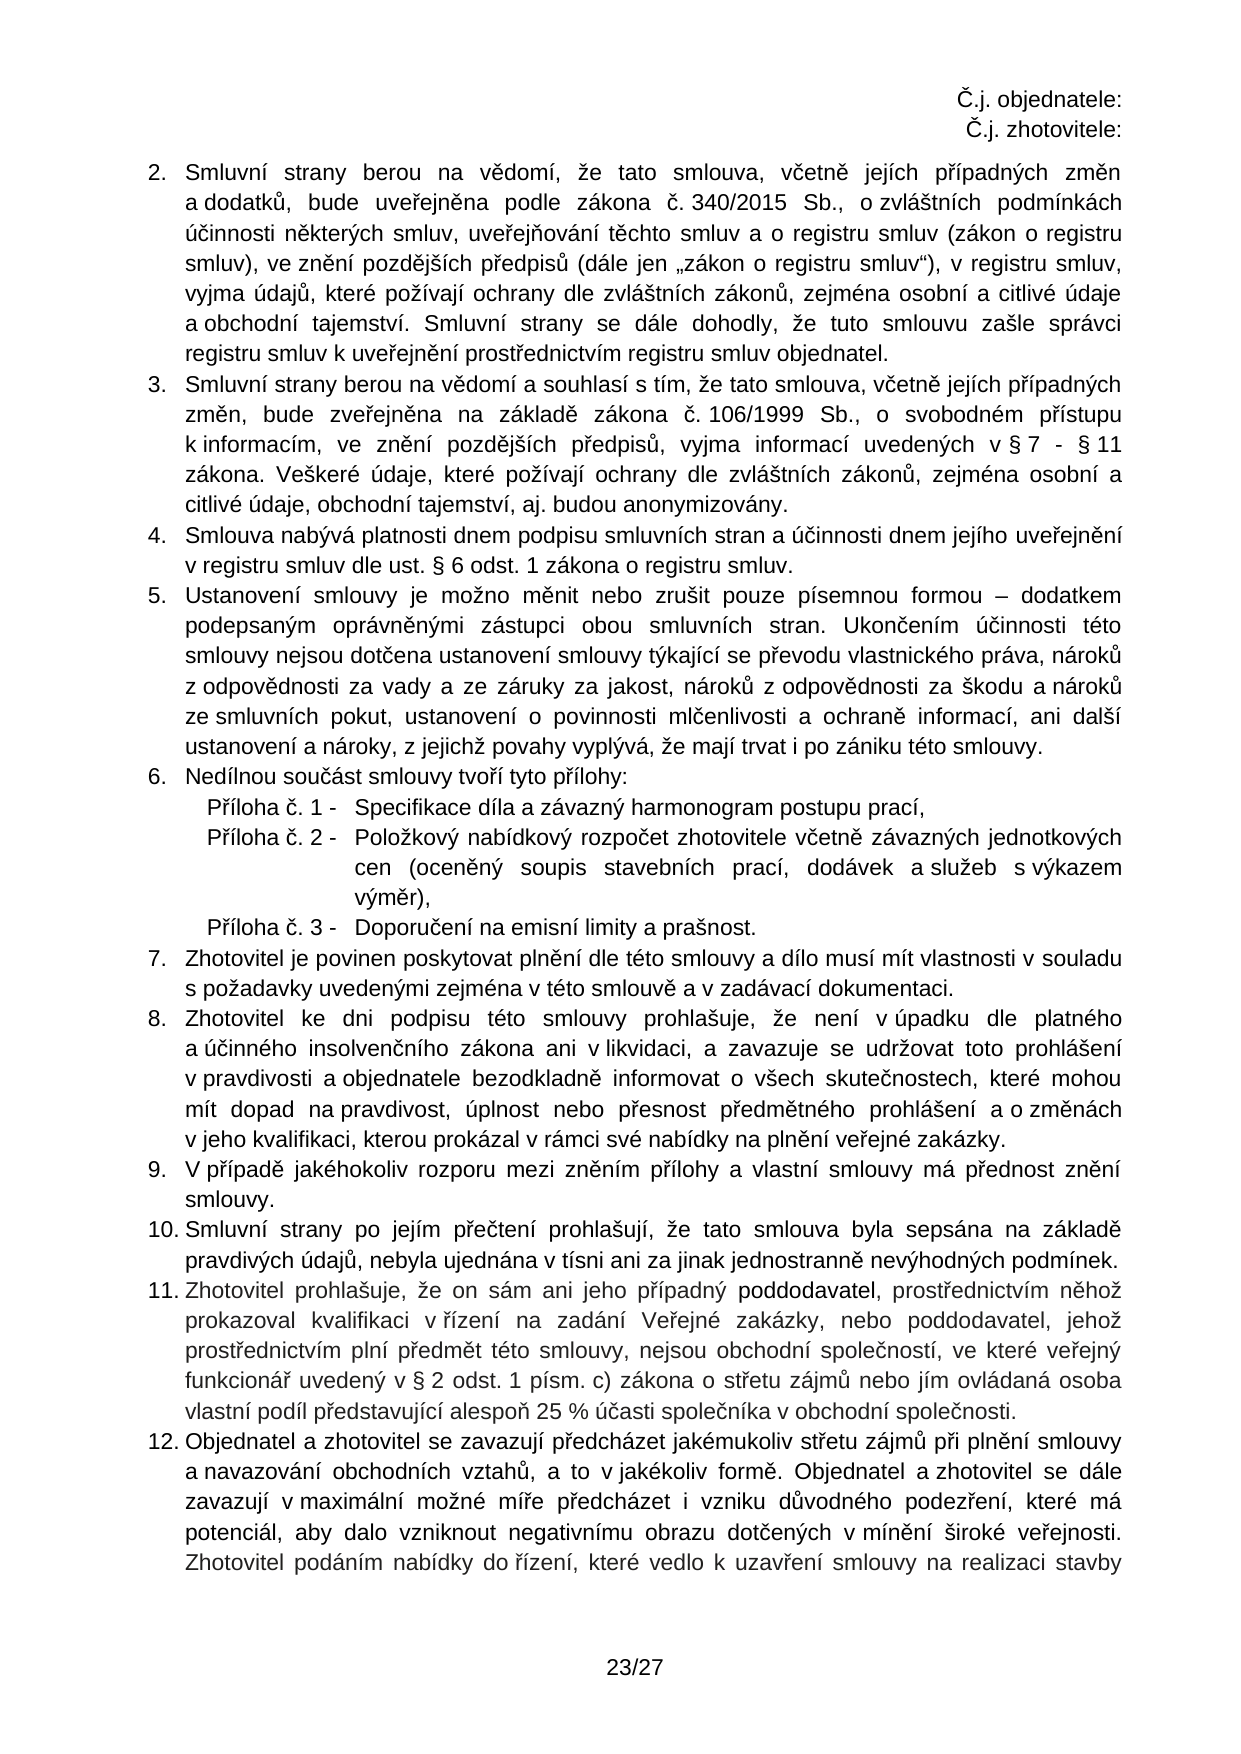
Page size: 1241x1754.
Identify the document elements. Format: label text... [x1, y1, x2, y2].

list Zhotovitel je povinen poskytovat plnění dle této smlouvy a dílo musí mít vlastnosti v souladu s požadavky uvedenými zejména v této smlouvě a v zadávací dokumentaci. [148, 944, 1122, 1001]
list Smluvní strany berou na vědomí, že tato smlouva, včetně jejích případných změn a dodatků, bude uveřejněna podle zákona č. 340/2015 Sb., o zvláštních podmínkách účinnosti některých smluv, uveřejňování těchto smluv a o registru smluv (zákon o registru smluv), ve znění pozdějších předpisů (dále jen „zákon o registru smluv“), v registru smluv, vyjma údajů, které požívají ochrany dle zvláštních zákonů, zejména osobní a citlivé údaje a obchodní tajemství. Smluvní strany se dále dohodly, že tuto smlouvu zašle správci registru smluv k uveřejnění prostřednictvím registru smluv objednatel. [148, 159, 1122, 367]
text Příloha č. 2 - Položkový nabídkový rozpočet zhotovitele včetně závazných jednotkových cen (oceněný soupis stavebních prací, dodávek a služeb s výkazem výměr), [207, 824, 1122, 911]
list Smluvní strany berou na vědomí a souhlasí s tím, že tato smlouva, včetně jejích případných změn, bude zveřejněna na základě zákona č. 106/1999 Sb., o svobodném přístupu k informacím, ve znění pozdějších předpisů, vyjma informací uvedených v § 7 - § 11 zákona. Veškeré údaje, které požívají ochrany dle zvláštních zákonů, zejména osobní a citlivé údaje, obchodní tajemství, aj. budou anonymizovány. [148, 371, 1122, 518]
list Smlouva nabývá platnosti dnem podpisu smluvních stran a účinnosti dnem jejího uveřejnění v registru smluv dle ust. § 6 odst. 1 zákona o registru smluv. [148, 522, 1122, 578]
list V případě jakéhokoliv rozporu mezi zněním přílohy a vlastní smlouvy má přednost znění smlouvy. [148, 1156, 1122, 1213]
list Zhotovitel prohlašuje, že on sám ani jeho případný poddodavatel, prostřednictvím něhož prokazoval kvalifikaci v řízení na zadání Veřejné zakázky, nebo poddodavatel, jehož prostřednictvím plní předmět této smlouvy, nejsou obchodní společností, ve které veřejný funkcionář uvedený v § 2 odst. 1 písm. c) zákona o střetu zájmů nebo jím ovládaná osoba vlastní podíl představující alespoň 25 % účasti společníka v obchodní společnosti. [148, 1277, 1122, 1424]
text Příloha č. 1 - Specifikace díla a závazný harmonogram postupu prací, [207, 793, 1122, 820]
list Zhotovitel ke dni podpisu této smlouvy prohlašuje, že není v úpadku dle platného a účinného insolvenčního zákona ani v likvidaci, a zavazuje se udržovat toto prohlášení v pravdivosti a objednatele bezodkladně informovat o všech skutečnostech, které mohou mít dopad na pravdivost, úplnost nebo přesnost předmětného prohlášení a o změnách v jeho kvalifikaci, kterou prokázal v rámci své nabídky na plnění veřejné zakázky. [148, 1005, 1122, 1152]
list Nedílnou součást smlouvy tvoří tyto přílohy: [148, 763, 1122, 790]
text Příloha č. 3 - Doporučení na emisní limity a prašnost. [207, 914, 1122, 941]
list Ustanovení smlouvy je možno měnit nebo zrušit pouze písemnou formou – dodatkem podepsaným oprávněnými zástupci obou smluvních stran. Ukončením účinnosti této smlouvy nejsou dotčena ustanovení smlouvy týkající se převodu vlastnického práva, nároků z odpovědnosti za vady a ze záruky za jakost, nároků z odpovědnosti za škodu a nároků ze smluvních pokut, ustanovení o povinnosti mlčenlivosti a ochraně informací, ani další ustanovení a nároky, z jejichž povahy vyplývá, že mají trvat i po zániku této smlouvy. [148, 582, 1122, 759]
list Smluvní strany po jejím přečtení prohlašují, že tato smlouva byla sepsána na základě pravdivých údajů, nebyla ujednána v tísni ani za jinak jednostranně nevýhodných podmínek. [148, 1216, 1122, 1273]
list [148, 1428, 1122, 1575]
